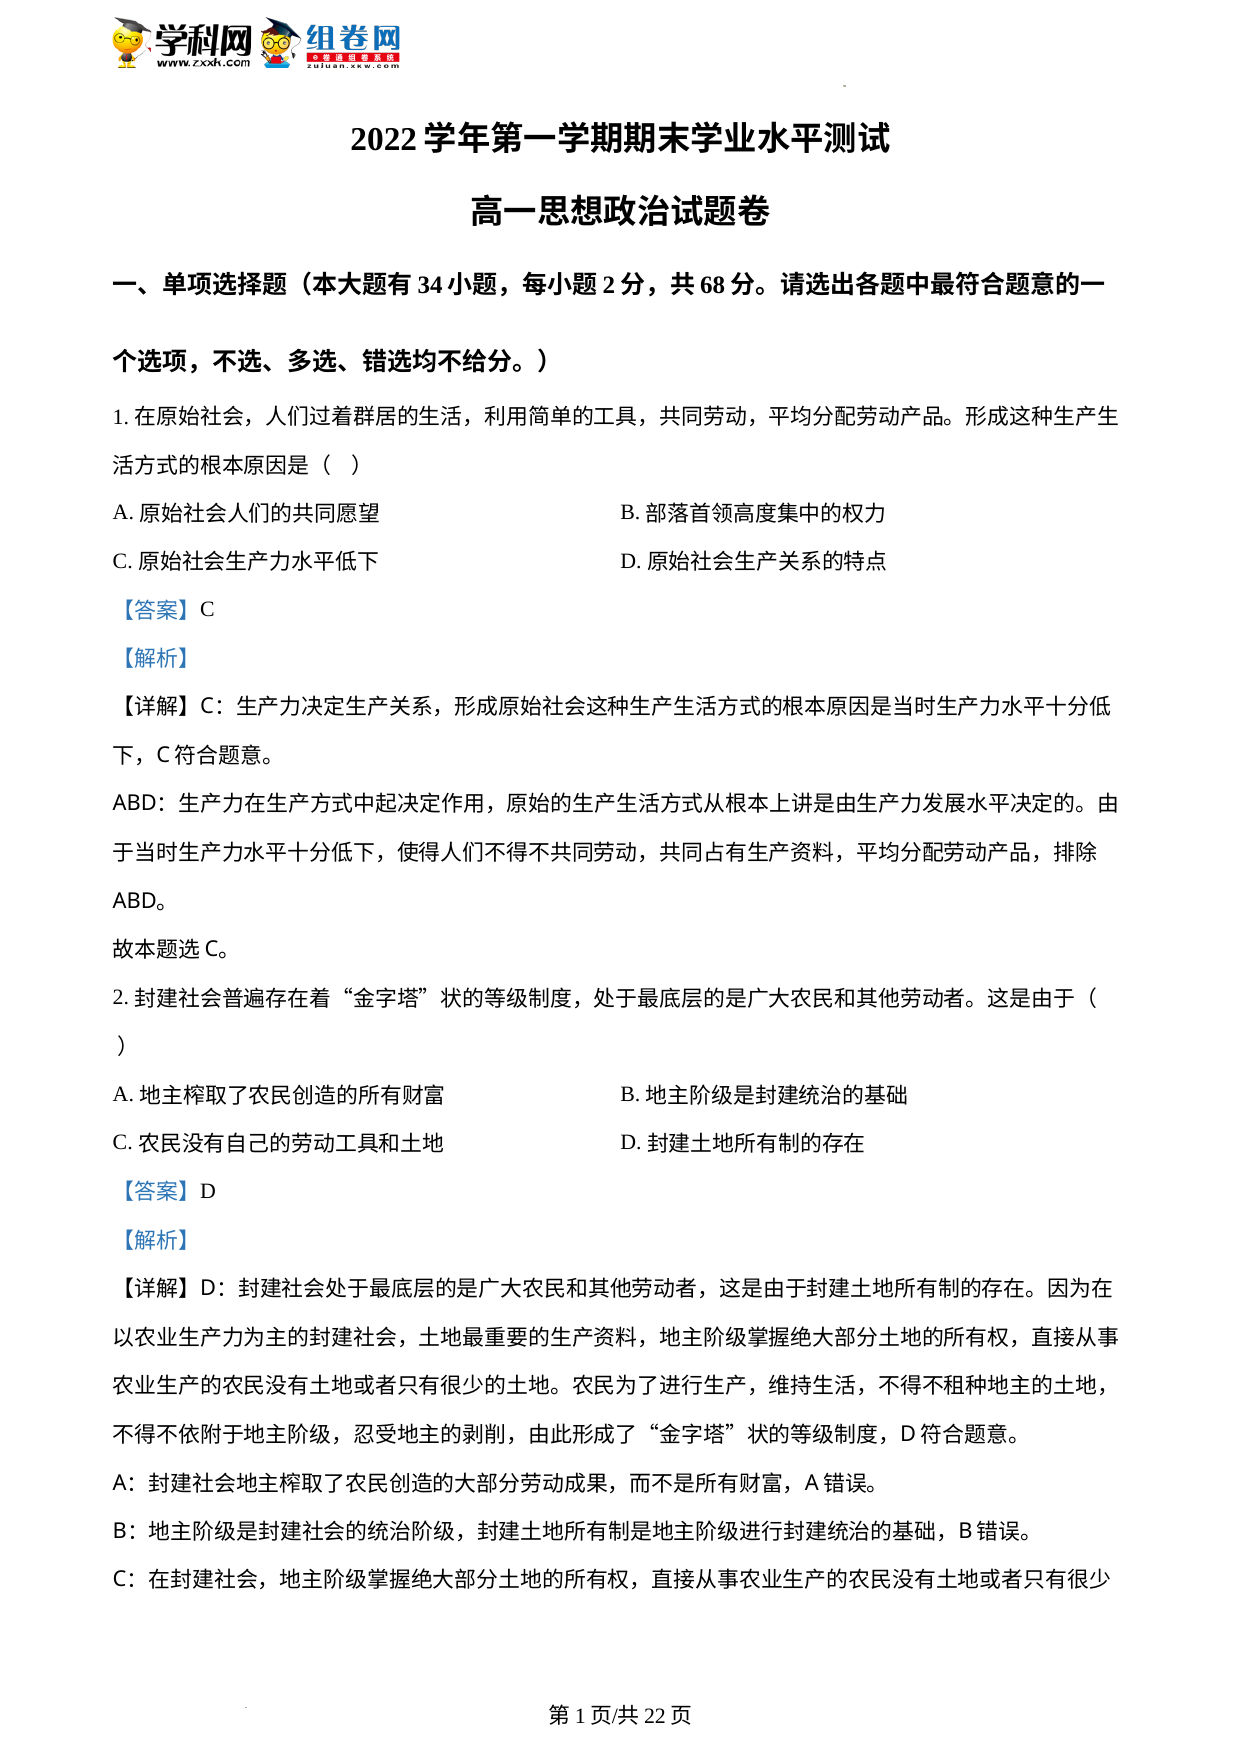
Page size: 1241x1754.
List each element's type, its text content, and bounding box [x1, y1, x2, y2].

picture [112, 17, 252, 68]
text 【答案】D [112, 1174, 1128, 1206]
text 高一思想政治试题卷 [112, 177, 1128, 242]
picture [260, 17, 400, 68]
text C. 原始社会生产力水平低下 D. 原始社会生产关系的特点 [112, 544, 1128, 576]
text 一、单项选择题（本大题有34小题，每小题2分，共68分。请选出各题中最符合题意的一个选项，不选、多选、错选均不给分。） [112, 250, 1128, 392]
text 【解析】 [112, 1222, 1128, 1255]
text 【详解】C：生产力决定生产关系，形成原始社会这种生产生活方式的根本原因是当时生产力水平十分低下，C符合题意。 [112, 689, 1128, 770]
text A. 原始社会人们的共同愿望 B. 部落首领高度集中的权力 [112, 496, 1128, 528]
text 【解析】 [112, 641, 1128, 673]
text 故本题选C。 [112, 932, 1128, 964]
text 2. 封建社会普遍存在着“金字塔”状的等级制度，处于最底层的是广大农民和其他劳动者。这是由于（ ） [112, 980, 1128, 1061]
text ABD：生产力在生产方式中起决定作用，原始的生产生活方式从根本上讲是由生产力发展水平决定的。由于当时生产力水平十分低下，使得人们不得不共同劳动，共同占有生产资料，平均分配劳动产品，排除ABD。 [112, 786, 1128, 916]
text C. 农民没有自己的劳动工具和土地 D. 封建土地所有制的存在 [112, 1126, 1128, 1158]
text 【答案】C [112, 592, 1128, 625]
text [112, 1562, 1128, 1594]
text B：地主阶级是封建社会的统治阶级，封建土地所有制是地主阶级进行封建统治的基础，B错误。 [112, 1513, 1128, 1546]
text A：封建社会地主榨取了农民创造的大部分劳动成果，而不是所有财富，A错误。 [112, 1465, 1128, 1498]
text 2022学年第一学期期末学业水平测试 [112, 103, 1128, 168]
text 【详解】D：封建社会处于最底层的是广大农民和其他劳动者，这是由于封建土地所有制的存在。因为在以农业生产力为主的封建社会，土地最重要的生产资料，地主阶级掌握绝大部分土地的所有权，直接从事农业生产的农民没有土地或者只有很少的土地。农民为了进行生产，维持生活，不得不租种地主的土地，不得不依附于地主阶级，忍受地主的剥削，由此形成了“金字塔”状的等级制度，D符合题意。 [112, 1271, 1128, 1449]
text 1. 在原始社会，人们过着群居的生活，利用简单的工具，共同劳动，平均分配劳动产品。形成这种生产生活方式的根本原因是（ ） [112, 398, 1128, 480]
text A. 地主榨取了农民创造的所有财富 B. 地主阶级是封建统治的基础 [112, 1077, 1128, 1110]
